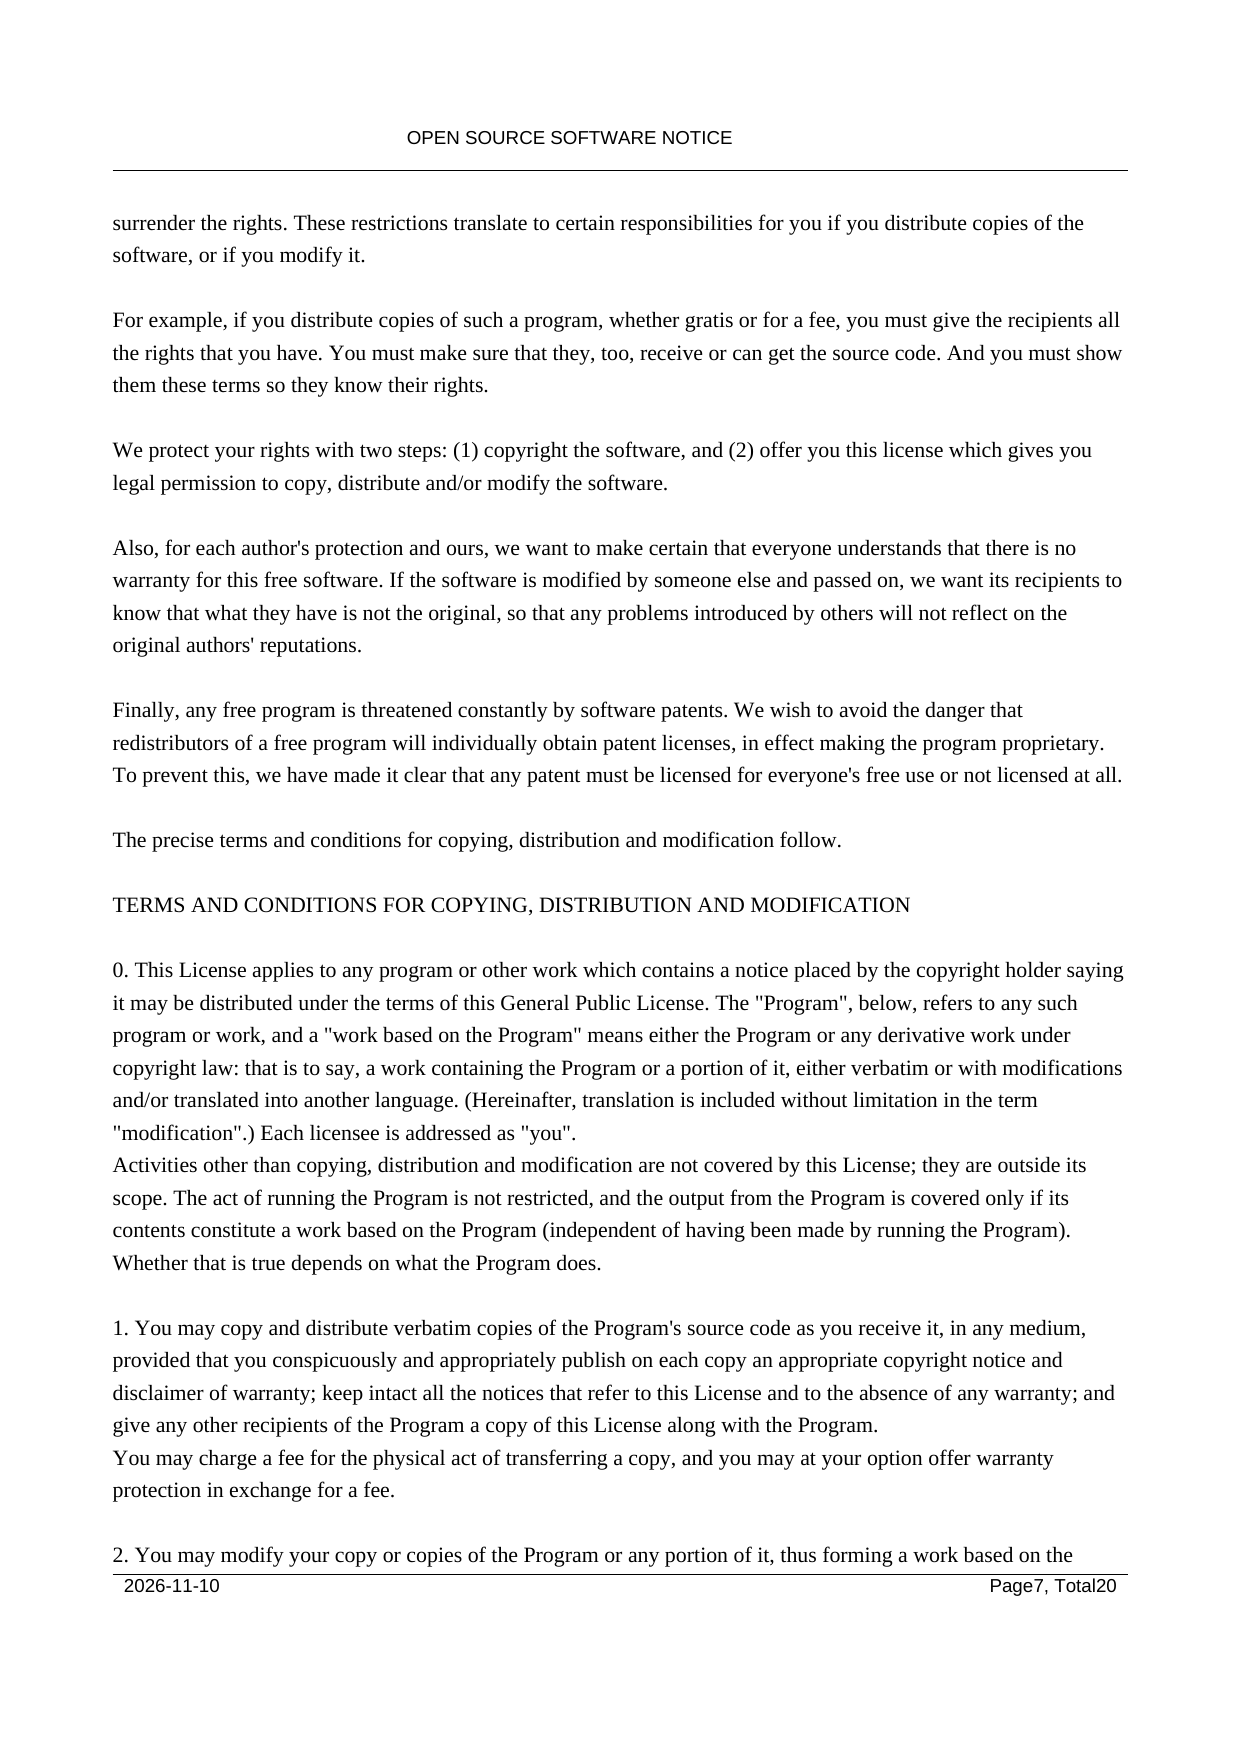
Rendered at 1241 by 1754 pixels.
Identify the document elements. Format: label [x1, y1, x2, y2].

text [112, 206, 1128, 1571]
